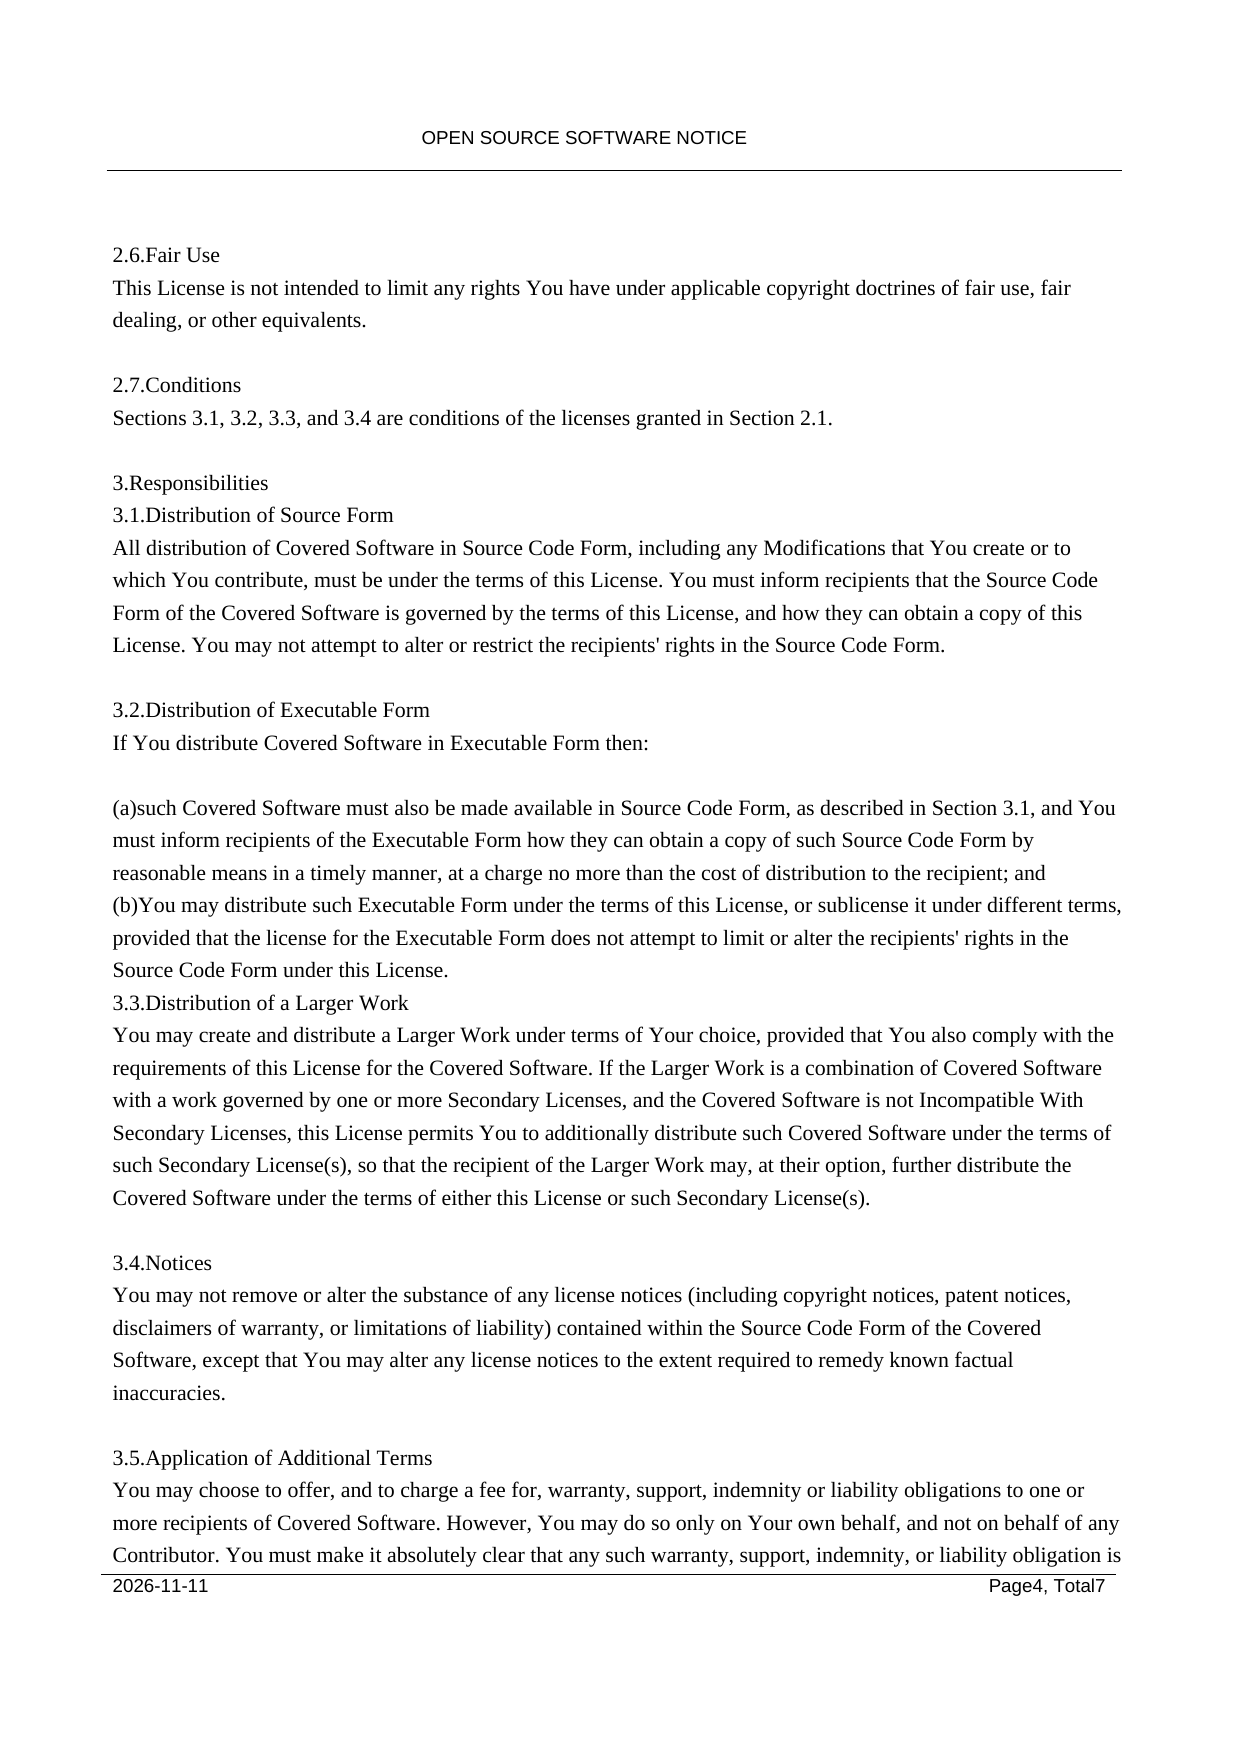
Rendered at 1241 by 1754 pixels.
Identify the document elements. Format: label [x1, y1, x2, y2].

text [112, 206, 1128, 1571]
